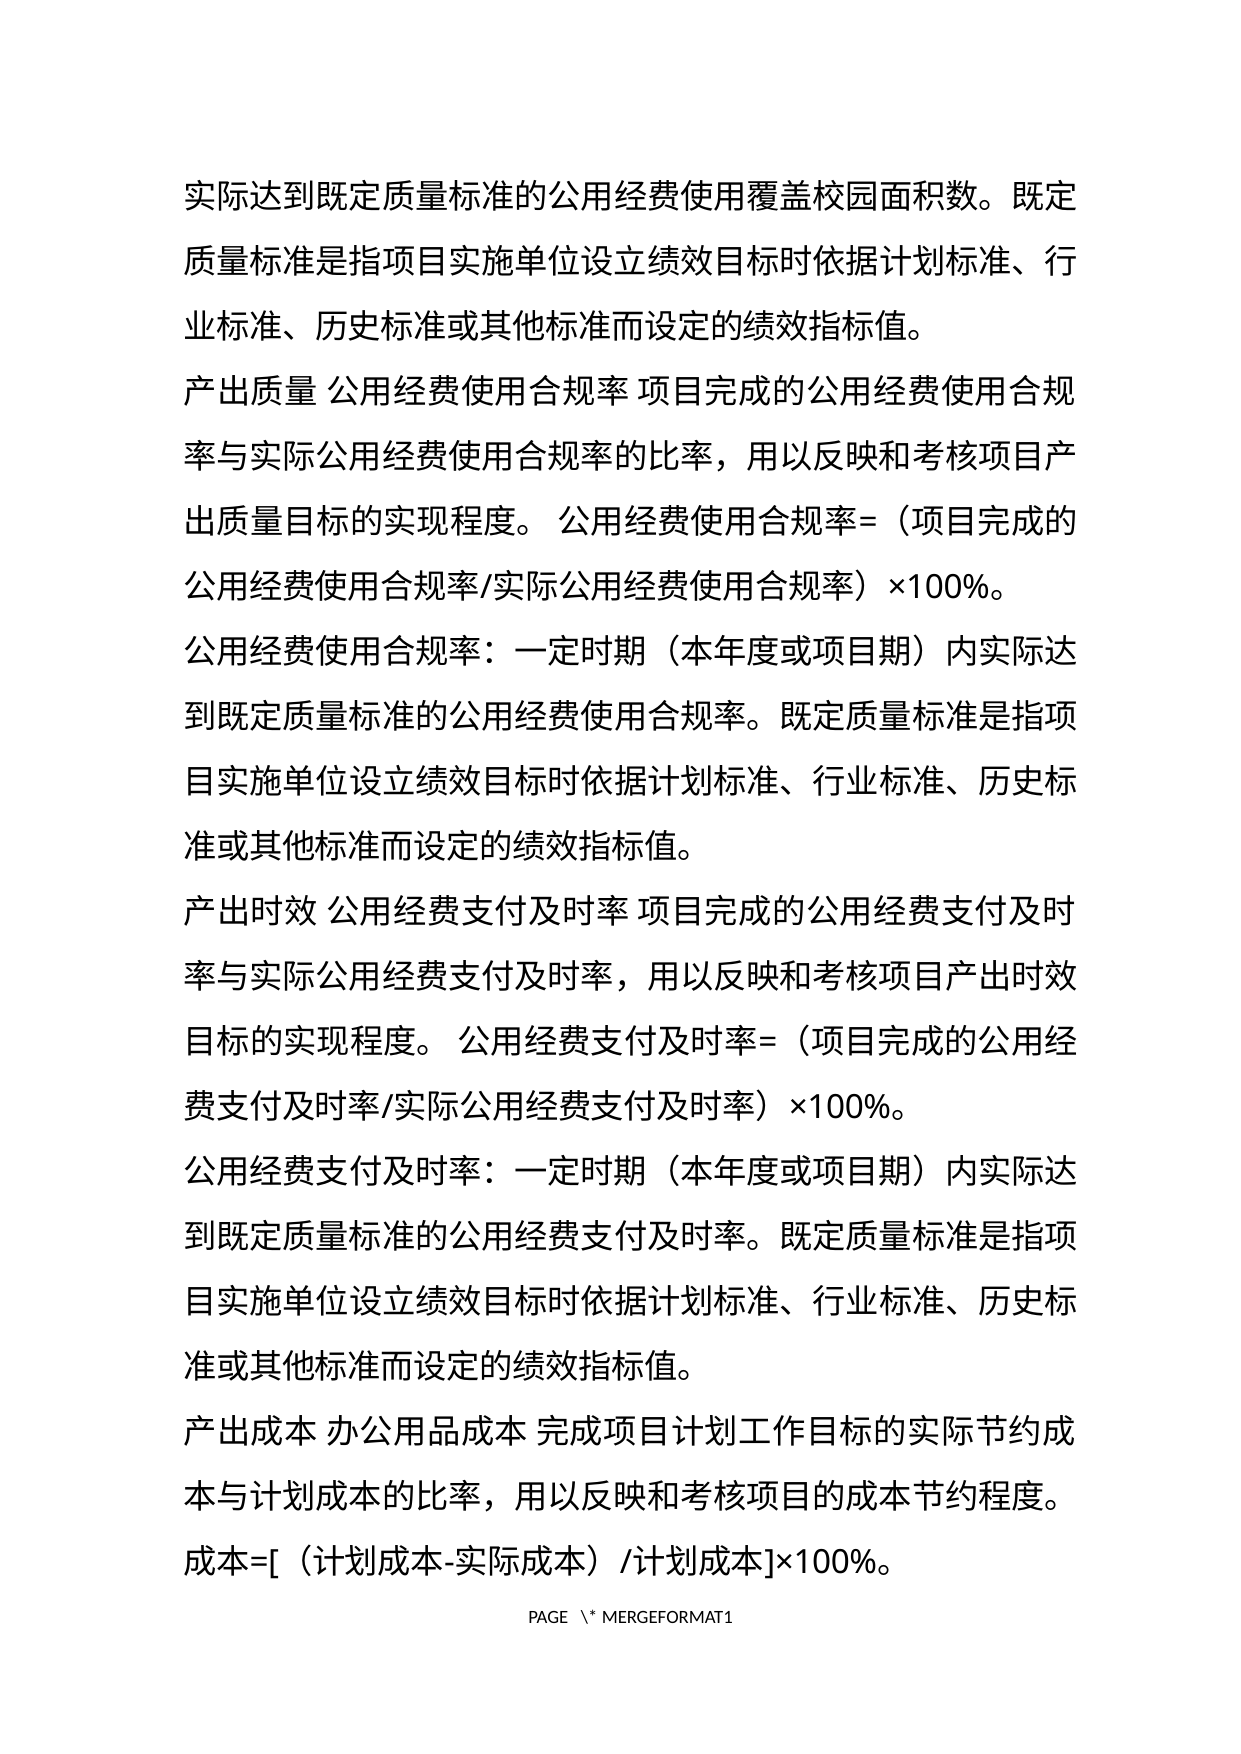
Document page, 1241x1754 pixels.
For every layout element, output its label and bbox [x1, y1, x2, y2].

text [183, 162, 1078, 1592]
